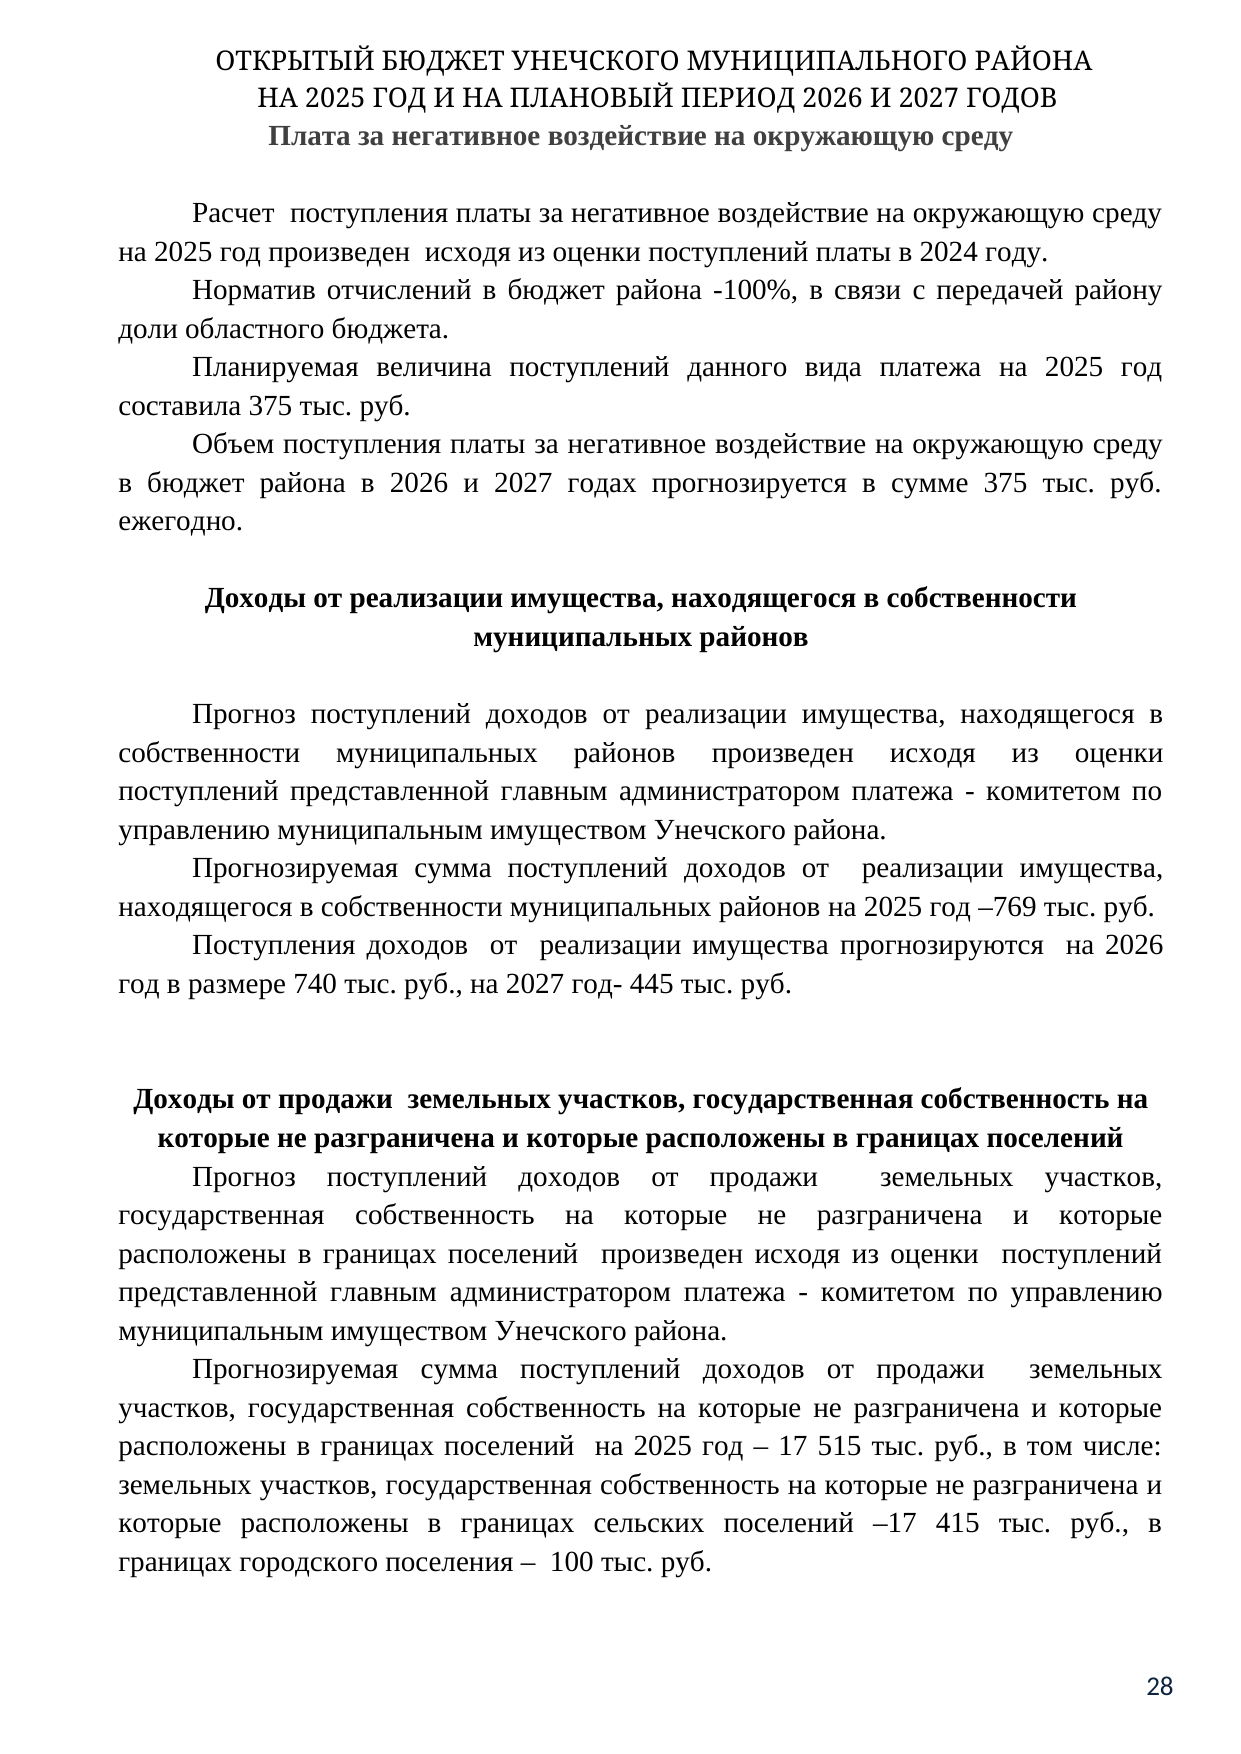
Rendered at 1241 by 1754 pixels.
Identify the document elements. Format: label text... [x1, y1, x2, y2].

text Расчет поступления платы за негативное воздействие на окружающую среду на 2025 год произведен исходя из оценки поступлений платы в 2024 году. [118, 195, 1163, 267]
text Прогноз поступлений доходов от реализации имущества, находящегося в собственности муниципальных районов произведен исходя из оценки поступлений представленной главным администратором платежа - комитетом по управлению муниципальным имуществом Унечского района. [118, 696, 1163, 845]
text Доходы от продажи земельных участков, государственная собственность на которые не разграничена и которые расположены в границах поселений [118, 1082, 1163, 1154]
text Норматив отчислений в бюджет района -100%, в связи с передачей району доли областного бюджета. [118, 272, 1163, 344]
subtitle Плата за негативное воздействие на окружающую среду [118, 118, 1163, 152]
text Прогнозируемая сумма поступлений доходов от продажи земельных участков, государственная собственность на которые не разграничена и которые расположены в границах поселений на 2025 год – 17 515 тыс. руб., в том числе: земельных участков, государственная собственность на которые не разграничена и которые расположены в границах сельских поселений –17 415 тыс. руб., в границах городского поселения – 100 тыс. руб. [118, 1351, 1163, 1578]
text Прогноз поступлений доходов от продажи земельных участков, государственная собственность на которые не разграничена и которые расположены в границах поселений произведен исходя из оценки поступлений представленной главным администратором платежа - комитетом по управлению муниципальным имуществом Унечского района. [118, 1159, 1163, 1346]
text Поступления доходов от реализации имущества прогнозируются на 2026 год в размере 740 тыс. руб., на 2027 год- 445 тыс. руб. [118, 927, 1163, 999]
text Доходы от реализации имущества, находящегося в собственности муниципальных районов [118, 581, 1163, 653]
text Планируемая величина поступлений данного вида платежа на 2025 год составила 375 тыс. руб. [118, 349, 1163, 421]
text Прогнозируемая сумма поступлений доходов от реализации имущества, находящегося в собственности муниципальных районов на 2025 год –769 тыс. руб. [118, 850, 1163, 922]
text Объем поступления платы за негативное воздействие на окружающую среду в бюджет района в 2026 и 2027 годах прогнозируется в сумме 375 тыс. руб. ежегодно. [118, 426, 1163, 537]
